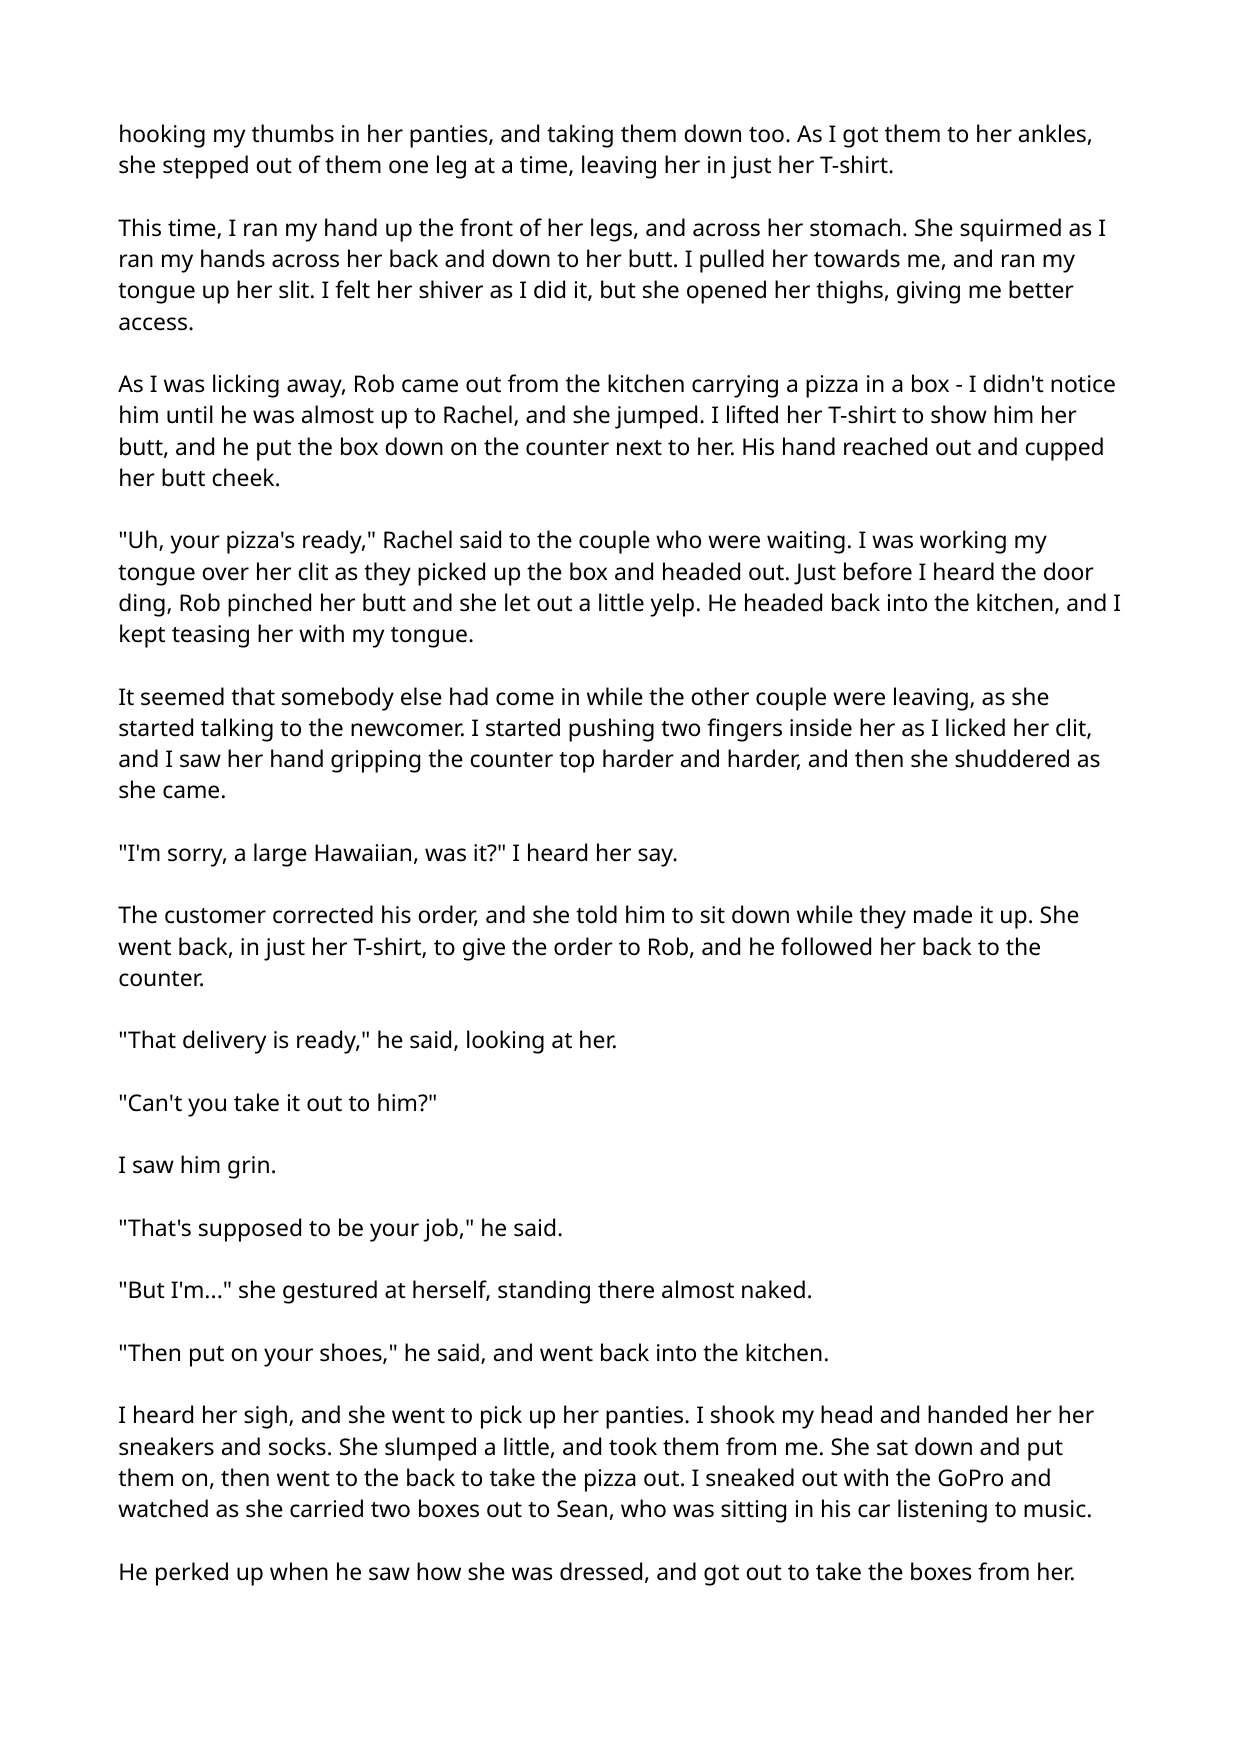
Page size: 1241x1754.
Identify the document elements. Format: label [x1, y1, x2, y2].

text [118, 118, 1122, 1618]
